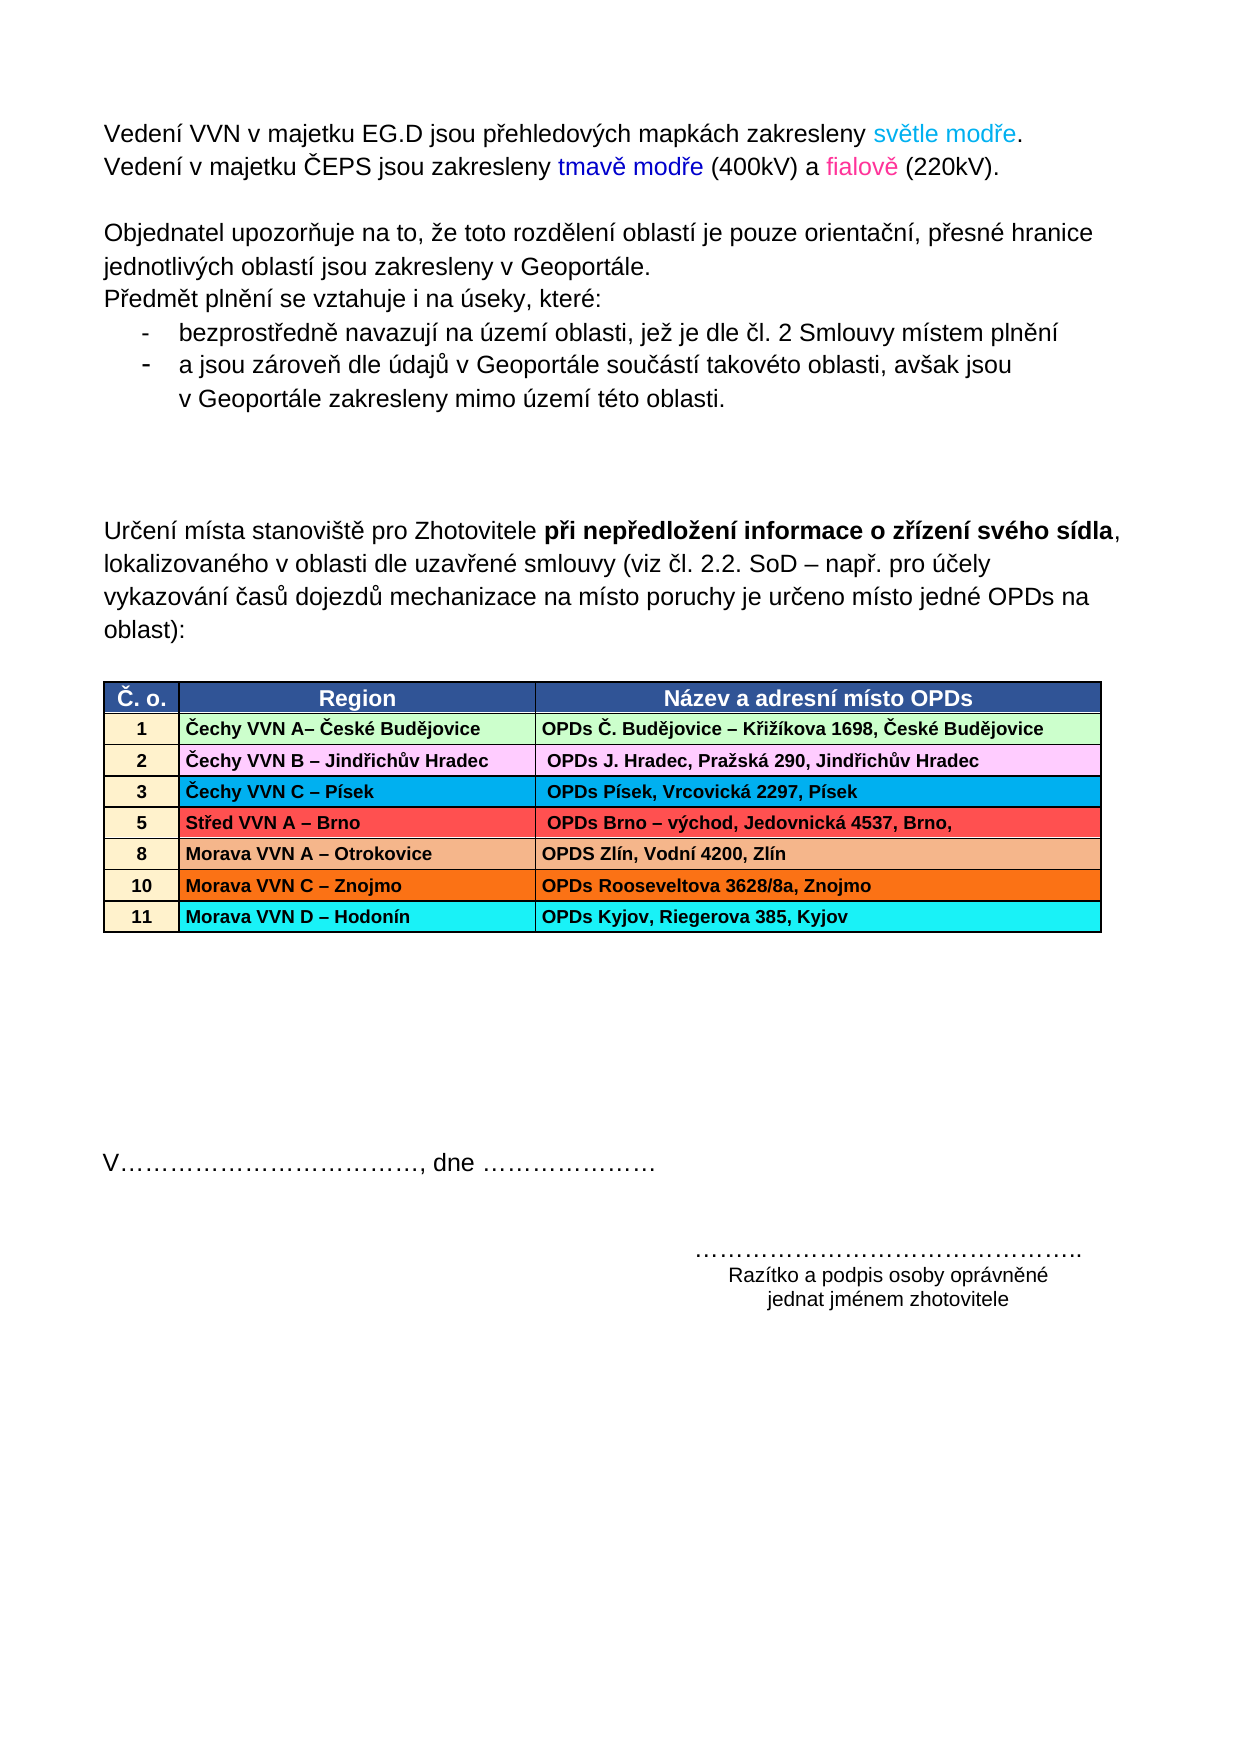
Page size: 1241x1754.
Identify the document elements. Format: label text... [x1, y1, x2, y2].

table_cell Morava VVN C – Znojmo [180, 870, 535, 900]
text ……………………………………….. [547, 1234, 1122, 1263]
table_header Č. o. [105, 683, 178, 712]
list a jsou zároveň dle údajů v Geoportále součástí takovéto oblasti, avšak jsou v Geoportále zakresleny mimo území této oblasti. [141, 346, 1122, 413]
table_cell 1 [105, 714, 178, 744]
table_cell 3 [105, 777, 178, 806]
table_header Název a adresní místo OPDs [536, 683, 1100, 712]
table_cell 8 [105, 839, 178, 869]
table_cell Čechy VVN B – Jindřichův Hradec [180, 745, 535, 775]
text Vedení VVN v majetku EG.D jsou přehledových mapkách zakresleny světle modře. Vedení v majetku ČEPS jsou zakresleny tmavě modře (400kV) a fialově (220kV). [103, 119, 1122, 181]
table_cell 11 [105, 902, 178, 931]
table_cell Čechy VVN A– České Budějovice [180, 714, 535, 744]
text jednat jménem zhotovitele [693, 1287, 1122, 1311]
table_cell OPDs Č. Budějovice – Křižíkova 1698, České Budějovice [536, 714, 1100, 744]
text Určení místa stanoviště pro Zhotovitele při nepředložení informace o zřízení svého sídla, lokalizovaného v oblasti dle uzavřené smlouvy (viz čl. 2.2. SoD – např. pro účely vykazování časů dojezdů mechanizace na místo poruchy je určeno místo jedné OPDs na oblast): [103, 516, 1122, 644]
table_cell OPDS Zlín, Vodní 4200, Zlín [536, 839, 1100, 869]
table_cell Čechy VVN C – Písek [180, 777, 535, 806]
text Objednatel upozorňuje na to, že toto rozdělení oblastí je pouze orientační, přesné hranice jednotlivých oblastí jsou zakresleny v Geoportále. [103, 218, 1122, 280]
list bezprostředně navazují na území oblasti, jež je dle čl. 2 Smlouvy místem plnění [141, 317, 1122, 346]
table_cell OPDs J. Hradec, Pražská 290, Jindřichův Hradec [536, 745, 1100, 775]
table_cell Střed VVN A – Brno [180, 808, 535, 837]
table_cell Morava VVN A – Otrokovice [180, 839, 535, 869]
table_cell 2 [105, 745, 178, 775]
table_cell 5 [105, 808, 178, 837]
table_cell OPDs Rooseveltova 3628/8a, Znojmo [536, 870, 1100, 900]
list Razítko a podpis osoby oprávněné [178, 1263, 1122, 1287]
table_header Region [180, 683, 535, 712]
table_cell Morava VVN D – Hodonín [180, 902, 535, 931]
table_cell OPDs Kyjov, Riegerova 385, Kyjov [536, 902, 1100, 931]
table_cell 10 [105, 870, 178, 900]
table_cell OPDs Brno – východ, Jedovnická 4537, Brno, [536, 808, 1100, 837]
text V………………………………, dne ………………… [102, 1148, 1122, 1177]
table_cell OPDs Písek, Vrcovická 2297, Písek [536, 777, 1100, 806]
text Předmět plnění se vztahuje i na úseky, které: [103, 284, 1122, 313]
